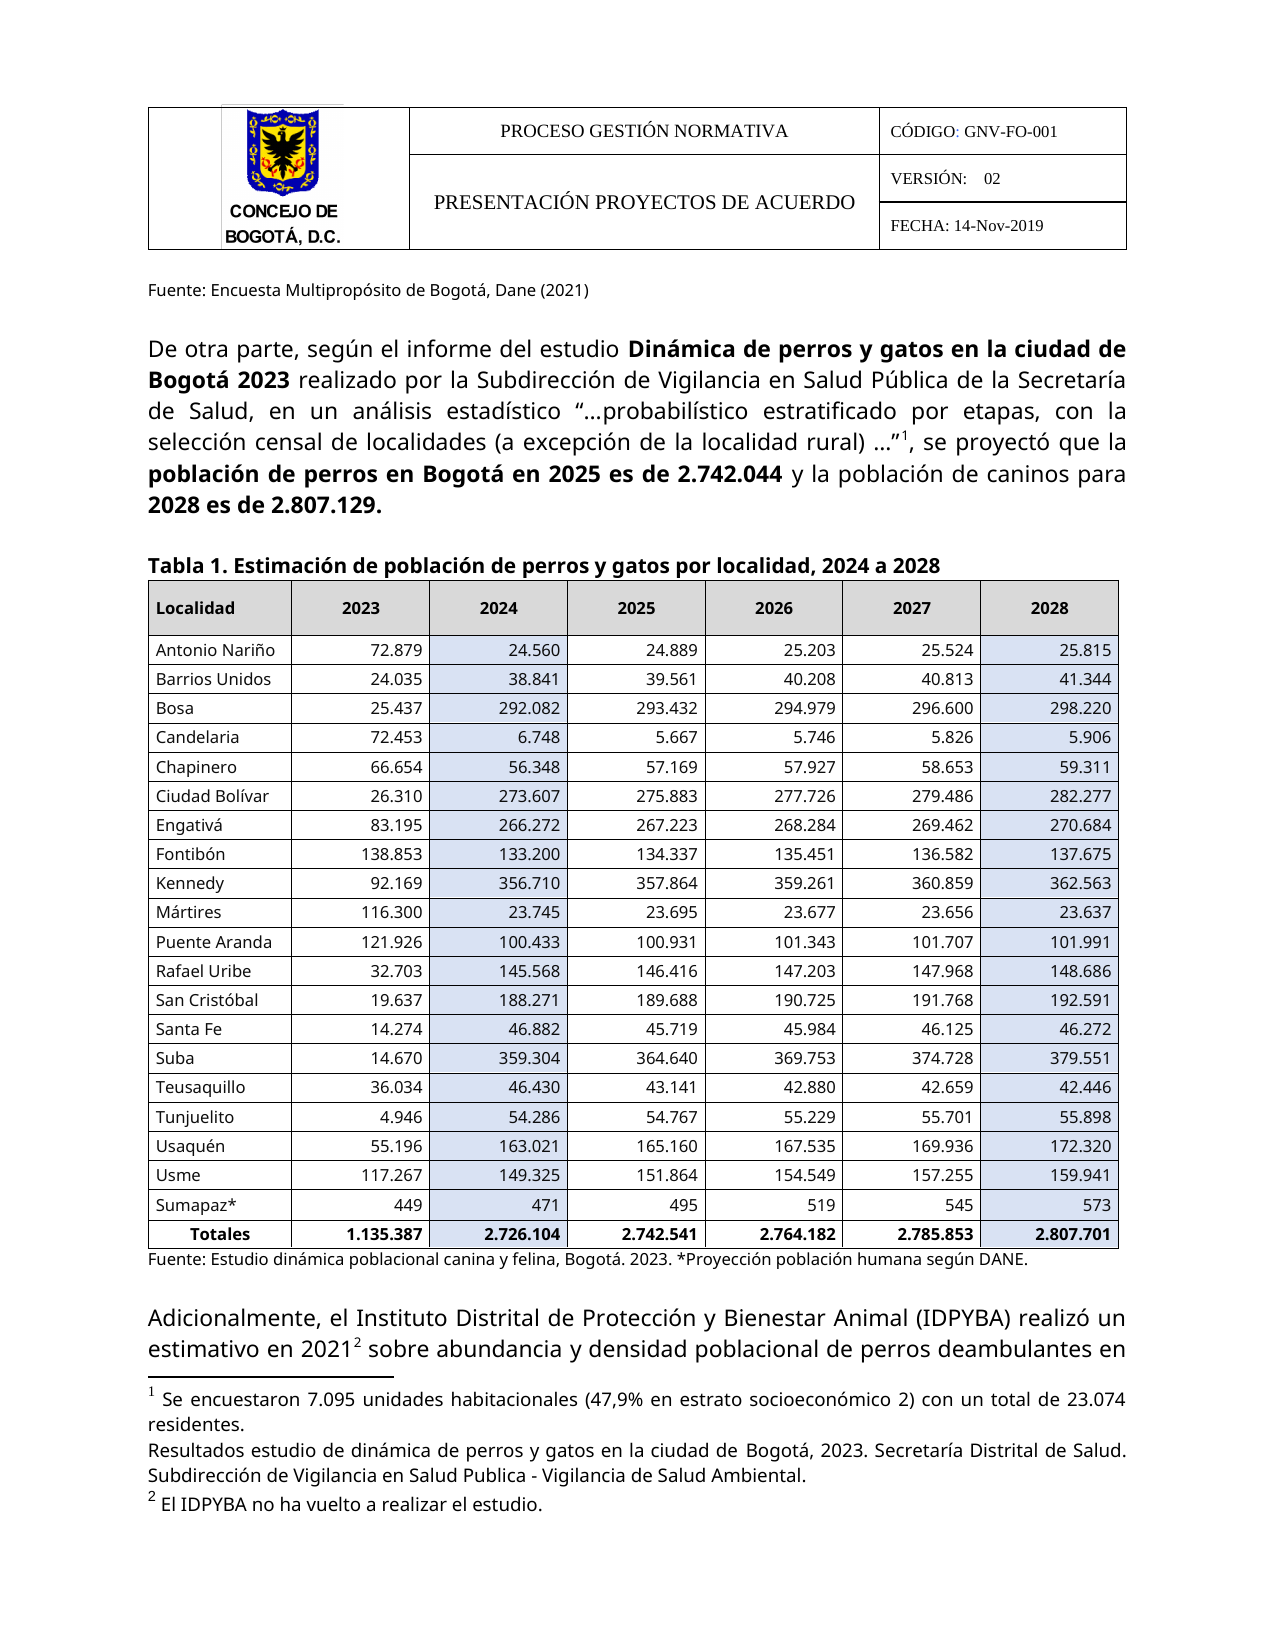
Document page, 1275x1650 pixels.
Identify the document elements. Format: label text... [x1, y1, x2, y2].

table_header 2023 [292, 581, 429, 635]
table_cell 42.880 [706, 1074, 842, 1102]
table_cell 279.486 [843, 782, 980, 810]
table_cell 42.659 [843, 1074, 980, 1102]
table_cell 192.591 [981, 986, 1118, 1014]
table_cell 121.926 [292, 928, 429, 956]
table_cell 26.310 [292, 782, 429, 810]
table_cell 133.200 [430, 840, 567, 868]
table_cell 147.968 [843, 957, 980, 985]
table_cell Puente Aranda [149, 928, 291, 956]
table_cell 24.560 [430, 636, 567, 664]
table_cell 25.203 [706, 636, 842, 664]
table_cell 2.742.541 [568, 1221, 705, 1247]
table_cell 55.898 [981, 1103, 1118, 1131]
table_cell 14.274 [292, 1015, 429, 1043]
table_cell 169.936 [843, 1132, 980, 1160]
table_cell 269.462 [843, 811, 980, 839]
table_cell 277.726 [706, 782, 842, 810]
table_cell Antonio Nariño [149, 636, 291, 664]
table_cell 46.882 [430, 1015, 567, 1043]
table_cell Fontibón [149, 840, 291, 868]
table_cell 24.035 [292, 665, 429, 693]
table_cell 145.568 [430, 957, 567, 985]
table_cell 356.710 [430, 869, 567, 897]
table_cell 374.728 [843, 1044, 980, 1072]
table_cell 72.879 [292, 636, 429, 664]
table_cell 56.348 [430, 753, 567, 781]
table_cell 362.563 [981, 869, 1118, 897]
table_cell Totales [149, 1221, 291, 1247]
table_cell 46.125 [843, 1015, 980, 1043]
table_cell 146.416 [568, 957, 705, 985]
table_cell 40.813 [843, 665, 980, 693]
text Fuente: Encuesta Multipropósito de Bogotá, Dane (2021) [148, 278, 1127, 301]
table_header 2025 [568, 581, 705, 635]
table_cell 191.768 [843, 986, 980, 1014]
table_cell 38.841 [430, 665, 567, 693]
table_cell 2.764.182 [706, 1221, 842, 1247]
table_cell 151.864 [568, 1161, 705, 1189]
table_cell 135.451 [706, 840, 842, 868]
table_cell 117.267 [292, 1161, 429, 1189]
table_cell 270.684 [981, 811, 1118, 839]
table_cell 275.883 [568, 782, 705, 810]
table_cell 25.524 [843, 636, 980, 664]
table_cell 149.325 [430, 1161, 567, 1189]
table_cell Ciudad Bolívar [149, 782, 291, 810]
table_cell 101.991 [981, 928, 1118, 956]
table_cell 5.746 [706, 724, 842, 752]
table_cell 39.561 [568, 665, 705, 693]
table_cell 359.261 [706, 869, 842, 897]
table_cell 41.344 [981, 665, 1118, 693]
table_cell 25.437 [292, 694, 429, 722]
table_header 2027 [843, 581, 980, 635]
table_cell 573 [981, 1190, 1118, 1220]
table_cell 55.229 [706, 1103, 842, 1131]
table_cell Mártires [149, 899, 291, 927]
table_cell 268.284 [706, 811, 842, 839]
table_cell 190.725 [706, 986, 842, 1014]
table_cell 23.745 [430, 899, 567, 927]
table_cell 138.853 [292, 840, 429, 868]
table_cell 43.141 [568, 1074, 705, 1102]
table_cell 147.203 [706, 957, 842, 985]
table_cell 136.582 [843, 840, 980, 868]
table_cell Rafael Uribe [149, 957, 291, 985]
table_cell 100.931 [568, 928, 705, 956]
table_header Localidad [149, 581, 291, 635]
table_cell 266.272 [430, 811, 567, 839]
table_cell 134.337 [568, 840, 705, 868]
table_cell 57.927 [706, 753, 842, 781]
table_cell 267.223 [568, 811, 705, 839]
table_cell 46.272 [981, 1015, 1118, 1043]
table_cell 545 [843, 1190, 980, 1220]
table_cell 294.979 [706, 694, 842, 722]
table_cell 58.653 [843, 753, 980, 781]
table_cell 46.430 [430, 1074, 567, 1102]
table_cell 159.941 [981, 1161, 1118, 1189]
table_cell 59.311 [981, 753, 1118, 781]
table_cell 55.701 [843, 1103, 980, 1131]
table_cell Tunjuelito [149, 1103, 291, 1131]
table_cell 57.169 [568, 753, 705, 781]
table_cell Teusaquillo [149, 1074, 291, 1102]
table_cell 189.688 [568, 986, 705, 1014]
table_cell Bosa [149, 694, 291, 722]
table_cell 45.984 [706, 1015, 842, 1043]
table_cell Chapinero [149, 753, 291, 781]
table_cell 495 [568, 1190, 705, 1220]
table_cell 100.433 [430, 928, 567, 956]
table_cell 2.785.853 [843, 1221, 980, 1247]
table_cell 36.034 [292, 1074, 429, 1102]
table_cell 23.695 [568, 899, 705, 927]
table_cell 19.637 [292, 986, 429, 1014]
table_cell 148.686 [981, 957, 1118, 985]
picture [220, 108, 344, 249]
table_cell Santa Fe [149, 1015, 291, 1043]
text Fuente: Estudio dinámica poblacional canina y felina, Bogotá. 2023. *Proyección población humana según DANE. [148, 1248, 1127, 1271]
table_cell 23.637 [981, 899, 1118, 927]
table_cell 32.703 [292, 957, 429, 985]
table_cell Usaquén [149, 1132, 291, 1160]
table_cell 72.453 [292, 724, 429, 752]
table_cell Usme [149, 1161, 291, 1189]
table_cell 188.271 [430, 986, 567, 1014]
table_cell 42.446 [981, 1074, 1118, 1102]
table_cell 137.675 [981, 840, 1118, 868]
table_cell 24.889 [568, 636, 705, 664]
text Tabla 1. Estimación de población de perros y gatos por localidad, 2024 a 2028 [148, 551, 1127, 580]
table_cell 449 [292, 1190, 429, 1220]
table_header 2026 [706, 581, 842, 635]
table_cell 471 [430, 1190, 567, 1220]
table_cell 157.255 [843, 1161, 980, 1189]
table_cell 357.864 [568, 869, 705, 897]
table_cell Suba [149, 1044, 291, 1072]
table_cell 379.551 [981, 1044, 1118, 1072]
text De otra parte, según el informe del estudio Dinámica de perros y gatos en la ciudad de Bogotá 2023 realizado por la Subdirección de Vigilancia en Salud Pública de la Secretaría de Salud, en un análisis estadístico “…probabilístico estratificado por etapas, con la selección censal de localidades (a excepción de la localidad rural) …”, se proyectó que la población de perros en Bogotá en 2025 es de 2.742.044 y la población de caninos para 2028 es de 2.807.129. [148, 332, 1127, 520]
table_cell 154.549 [706, 1161, 842, 1189]
table_cell 282.277 [981, 782, 1118, 810]
table_cell 273.607 [430, 782, 567, 810]
table_cell 92.169 [292, 869, 429, 897]
table_cell 55.196 [292, 1132, 429, 1160]
table_cell 5.826 [843, 724, 980, 752]
table_cell 54.286 [430, 1103, 567, 1131]
table_cell San Cristóbal [149, 986, 291, 1014]
table_cell 296.600 [843, 694, 980, 722]
table_cell 364.640 [568, 1044, 705, 1072]
table_cell 165.160 [568, 1132, 705, 1160]
table_cell 5.906 [981, 724, 1118, 752]
table_cell 66.654 [292, 753, 429, 781]
table_cell 172.320 [981, 1132, 1118, 1160]
table_cell 163.021 [430, 1132, 567, 1160]
table_cell Kennedy [149, 869, 291, 897]
table_cell 167.535 [706, 1132, 842, 1160]
table_cell 519 [706, 1190, 842, 1220]
table_cell 369.753 [706, 1044, 842, 1072]
table_cell 359.304 [430, 1044, 567, 1072]
table_cell 293.432 [568, 694, 705, 722]
table_cell 101.707 [843, 928, 980, 956]
table_cell 2.726.104 [430, 1221, 567, 1247]
table_cell 14.670 [292, 1044, 429, 1072]
table_cell 2.807.701 [981, 1221, 1118, 1247]
table_cell 23.677 [706, 899, 842, 927]
table_cell 23.656 [843, 899, 980, 927]
table_cell 54.767 [568, 1103, 705, 1131]
table_cell 292.082 [430, 694, 567, 722]
table_cell 4.946 [292, 1103, 429, 1131]
table_cell Sumapaz* [149, 1190, 291, 1220]
table_cell Candelaria [149, 724, 291, 752]
table_cell 1.135.387 [292, 1221, 429, 1247]
table_header 2024 [430, 581, 567, 635]
table_cell 5.667 [568, 724, 705, 752]
table_cell 25.815 [981, 636, 1118, 664]
picture [220, 103, 344, 107]
table_cell 45.719 [568, 1015, 705, 1043]
table_cell Engativá [149, 811, 291, 839]
table_cell 6.748 [430, 724, 567, 752]
table_cell 40.208 [706, 665, 842, 693]
table_cell 116.300 [292, 899, 429, 927]
table_cell Barrios Unidos [149, 665, 291, 693]
table_cell 360.859 [843, 869, 980, 897]
table_cell 298.220 [981, 694, 1118, 722]
table_header 2028 [981, 581, 1118, 635]
table_cell 83.195 [292, 811, 429, 839]
table_cell 101.343 [706, 928, 842, 956]
